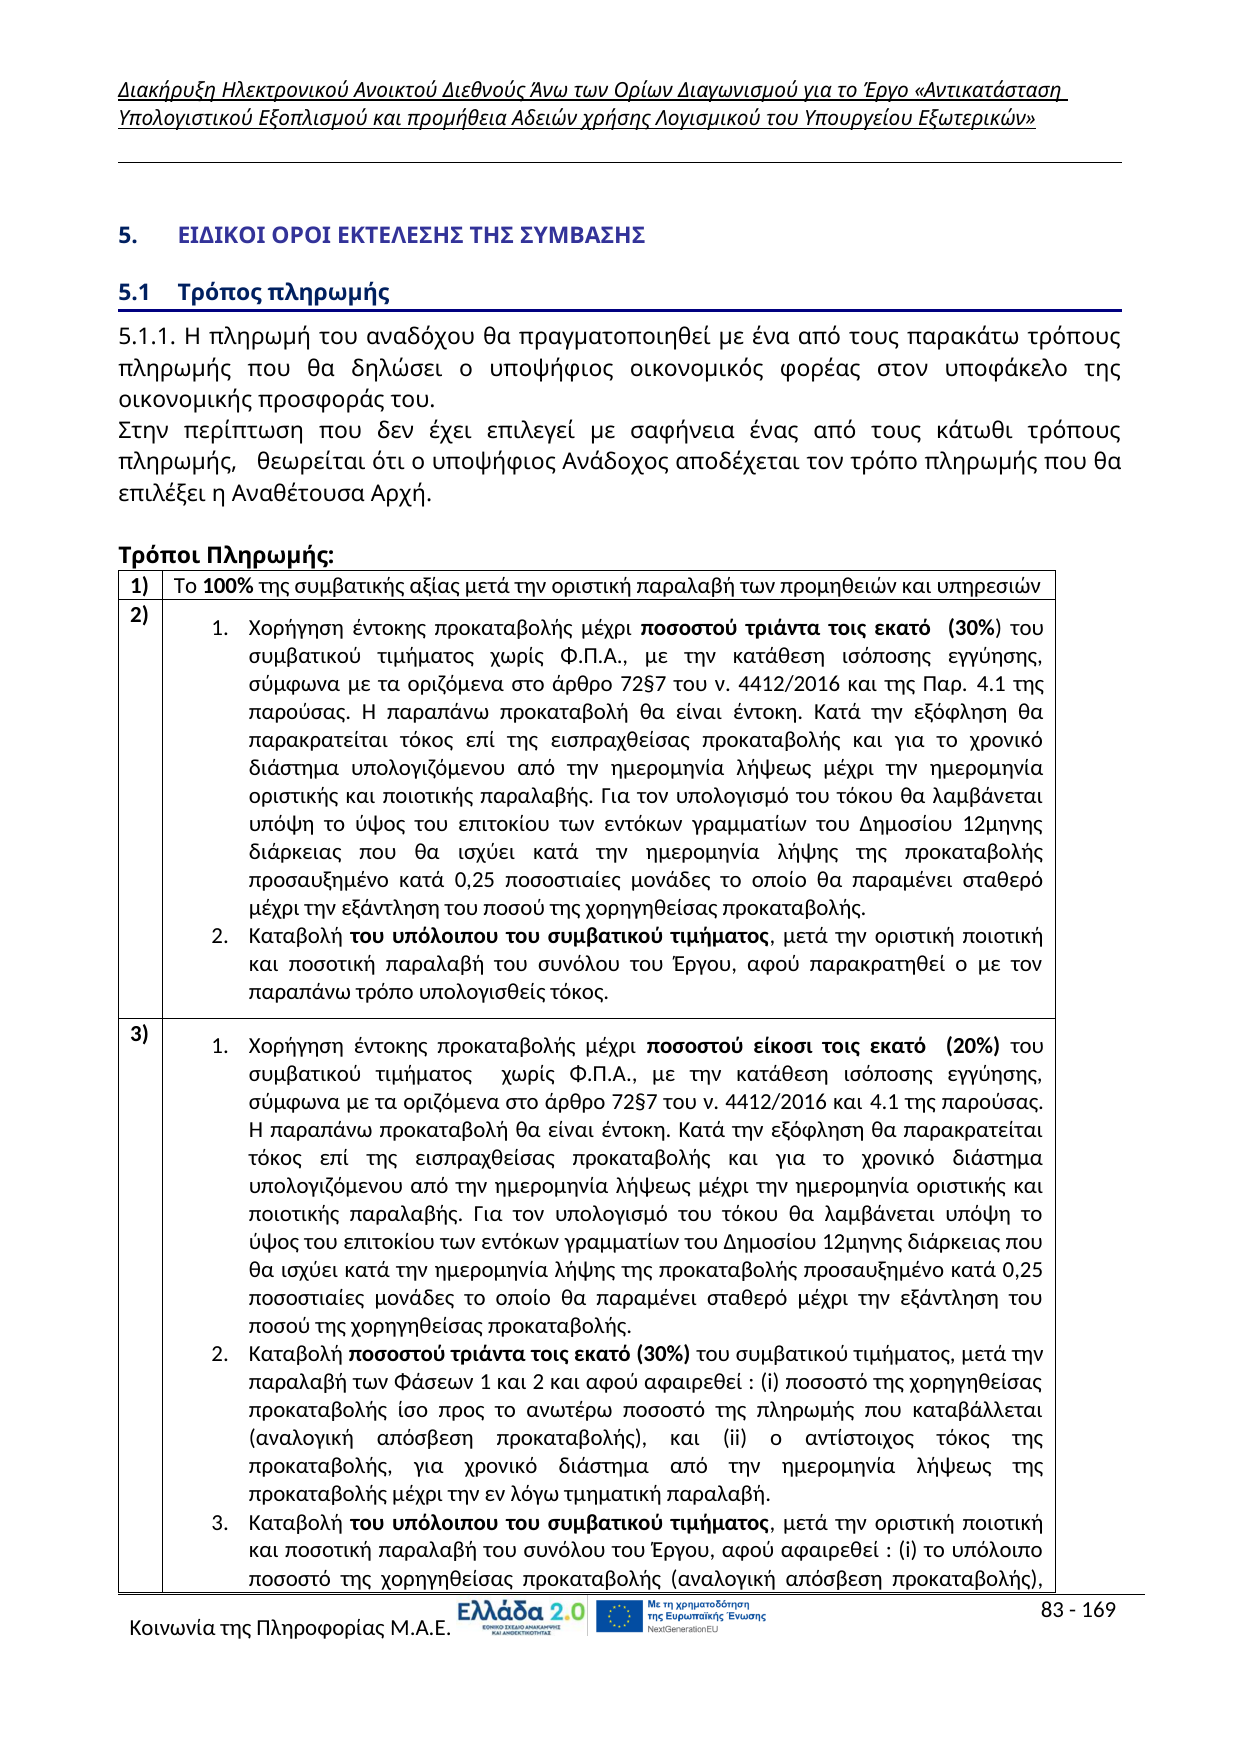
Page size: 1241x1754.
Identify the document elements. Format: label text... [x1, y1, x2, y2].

subtitle Τρόπος πληρωμής [118, 276, 1122, 309]
table_cell 3) [119, 1019, 162, 1592]
subtitle ΕΙΔΙΚΟΙ ΟΡΟΙ ΕΚΤΕΛΕΣΗΣ ΤΗΣ ΣΥΜΒΑΣΗΣ [118, 219, 1122, 251]
table_cell Χορήγηση έντοκης προκαταβολής μέχρι ποσοστού τριάντα τοις εκατό (30%) του συμβατικού τιμήματος χωρίς Φ.Π.Α., με την κατάθεση ισόποσης εγγύησης, σύμφωνα με τα οριζόμενα στο άρθρο 72§7 του ν. 4412/2016 και της Παρ. 4.1 της παρούσας. Η παραπάνω προκαταβολή θα είναι έντοκη. Κατά την εξόφληση θα παρακρατείται τόκος επί της εισπραχθείσας προκαταβολής και για το χρονικό διάστημα υπολογιζόμενου από την ημερομηνία λήψεως μέχρι την ημερομηνία οριστικής και ποιοτικής παραλαβής. Για τον υπολογισμό του τόκου θα λαμβάνεται υπόψη το ύψος του επιτοκίου των εντόκων γραμματίων του Δημοσίου 12μηνης διάρκειας που θα ισχύει κατά την ημερομηνία λήψης της προκαταβολής προσαυξημένο κατά 0,25 ποσοστιαίες μονάδες το οποίο θα παραμένει σταθερό μέχρι την εξάντληση του ποσού της χορηγηθείσας προκαταβολής. Καταβολή του υπόλοιπου του συμβατικού τιμήματος, μετά την οριστική ποιοτική και ποσοτική παραλαβή του συνόλου του Έργου, αφού παρακρατηθεί ο με τον παραπάνω τρόπο υπολογισθείς τόκος. [163, 600, 1055, 1018]
text 5.1.1. Η πληρωμή του αναδόχου θα πραγματοποιηθεί με ένα από τους παρακάτω τρόπους πληρωμής που θα δηλώσει ο υποψήφιος οικονομικός φορέας στον υποφάκελο της οικονομικής προσφοράς του. [118, 320, 1122, 414]
table_header 1) [119, 571, 162, 599]
text Τρόποι Πληρωμής: [118, 539, 1122, 570]
table_cell 2) [119, 600, 162, 1018]
picture [456, 1595, 770, 1636]
table_header Το 100% της συμβατικής αξίας μετά την οριστική παραλαβή των προμηθειών και υπηρεσιών [163, 571, 1055, 599]
text Στην περίπτωση που δεν έχει επιλεγεί με σαφήνεια ένας από τους κάτωθι τρόπους πληρωμής, θεωρείται ότι ο υποψήφιος Ανάδοχος αποδέχεται τον τρόπο πληρωμής που θα επιλέξει η Αναθέτουσα Αρχή. [118, 414, 1122, 508]
